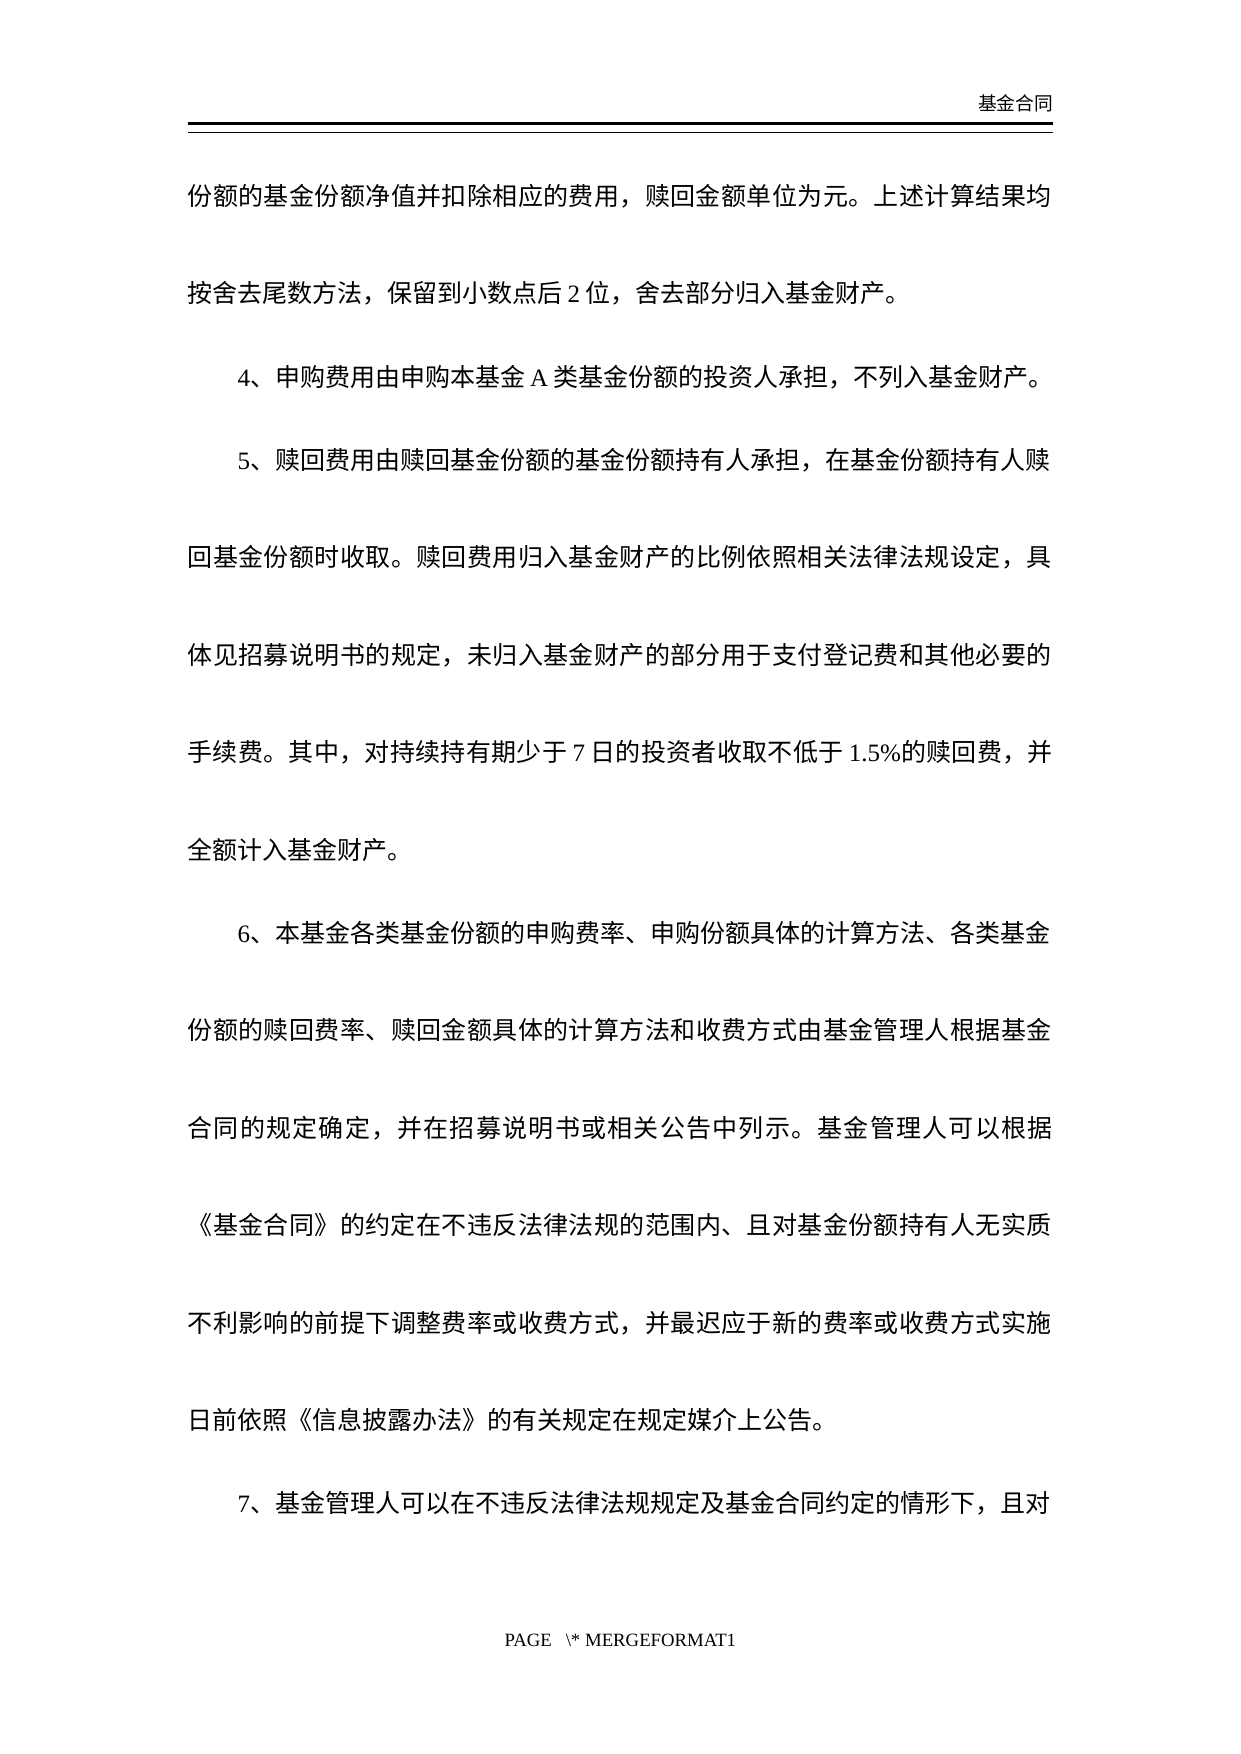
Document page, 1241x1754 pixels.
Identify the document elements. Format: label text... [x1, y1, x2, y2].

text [187, 1469, 1053, 1534]
text 4、申购费用由申购本基金A类基金份额的投资人承担，不列入基金财产。 [187, 343, 1053, 408]
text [187, 162, 1053, 324]
text 6、本基金各类基金份额的申购费率、申购份额具体的计算方法、各类基金份额的赎回费率、赎回金额具体的计算方法和收费方式由基金管理人根据基金合同的规定确定，并在招募说明书或相关公告中列示。基金管理人可以根据《基金合同》的约定在不违反法律法规的范围内、且对基金份额持有人无实质不利影响的前提下调整费率或收费方式，并最迟应于新的费率或收费方式实施日前依照《信息披露办法》的有关规定在规定媒介上公告。 [187, 899, 1053, 1451]
text 5、赎回费用由赎回基金份额的基金份额持有人承担，在基金份额持有人赎回基金份额时收取。赎回费用归入基金财产的比例依照相关法律法规设定，具体见招募说明书的规定，未归入基金财产的部分用于支付登记费和其他必要的手续费。其中，对持续持有期少于7日的投资者收取不低于1.5%的赎回费，并全额计入基金财产。 [187, 426, 1053, 881]
